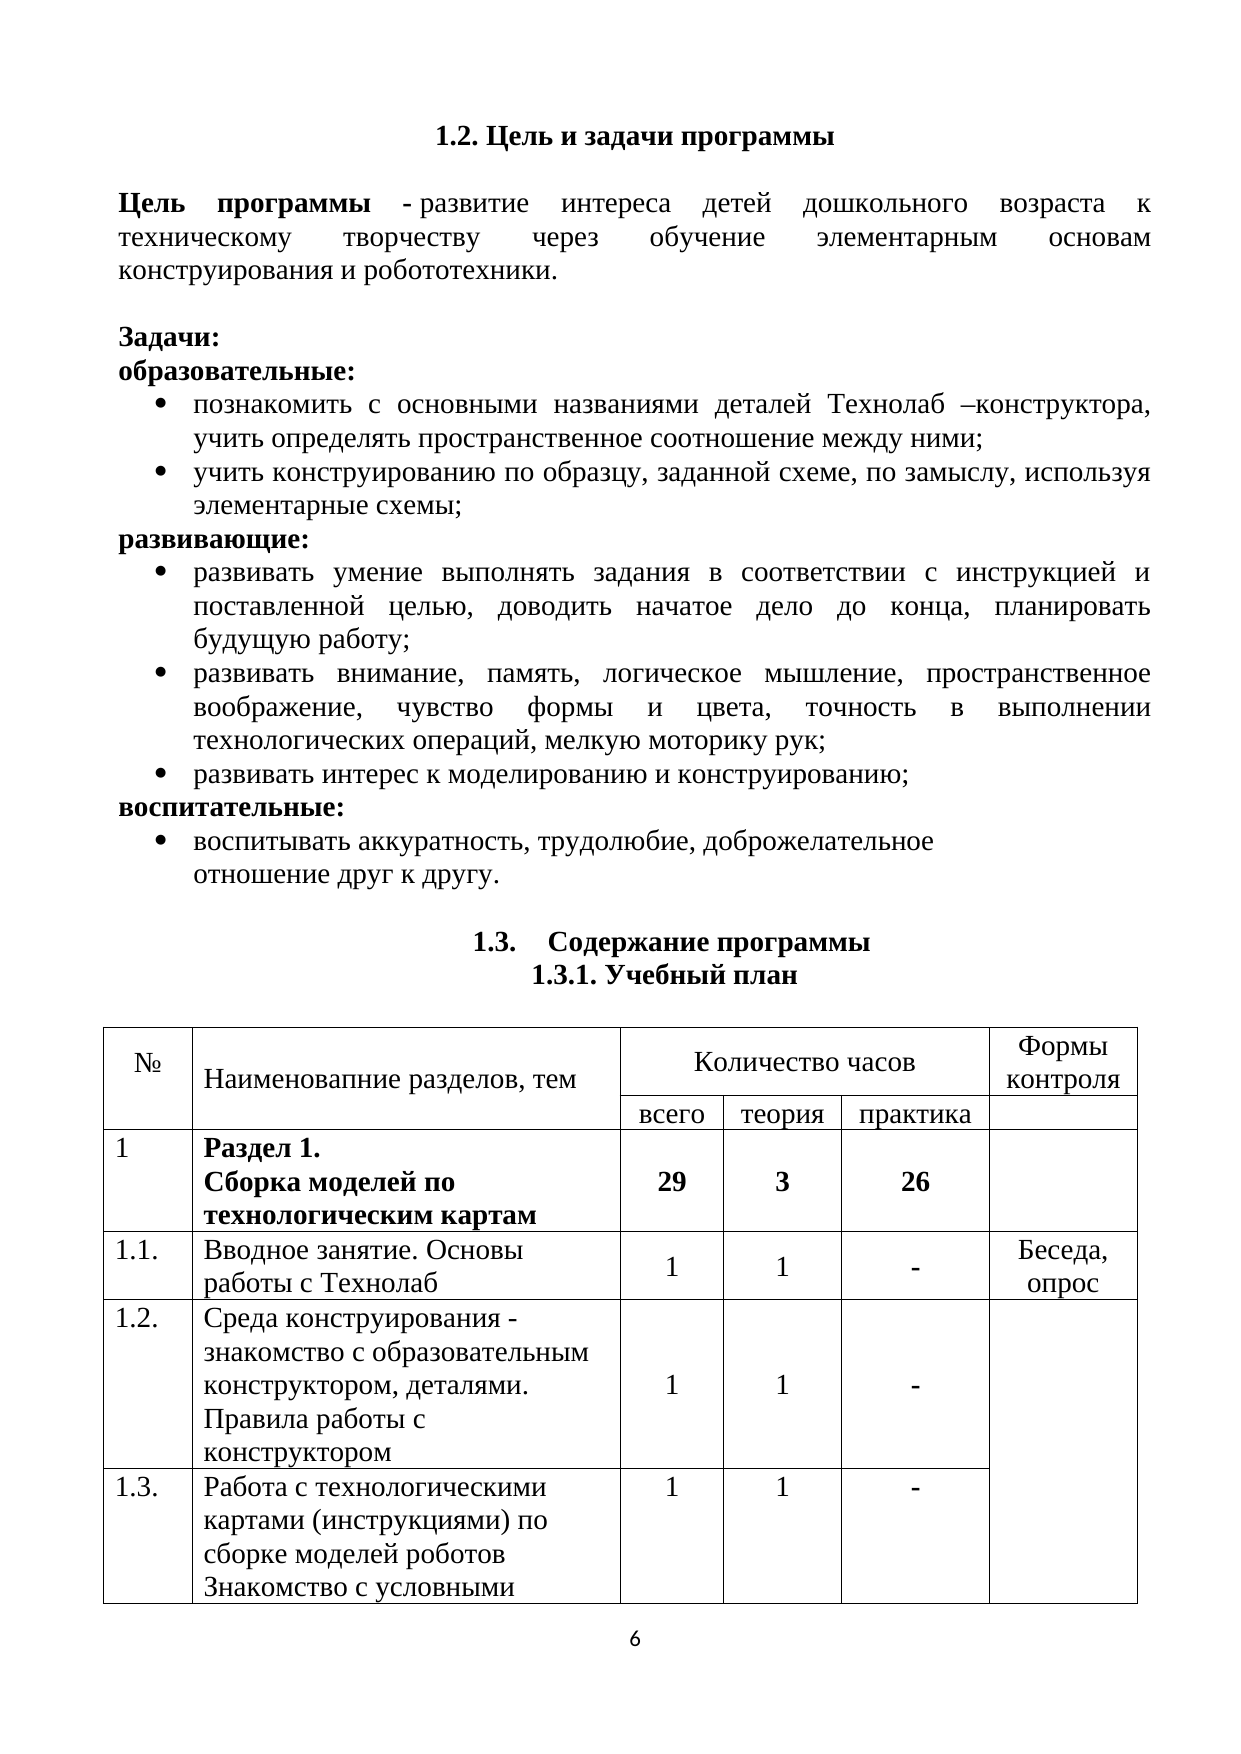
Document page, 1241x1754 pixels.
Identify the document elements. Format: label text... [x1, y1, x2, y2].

table_cell - [842, 1300, 989, 1468]
list познакомить с основными названиями деталей Технолаб –конструктора, учить определять пространственное соотношение между ними; [156, 386, 1152, 454]
text 1.3.1. Учебный план [118, 957, 1152, 991]
table_cell 29 [621, 1130, 723, 1231]
table_cell Вводное занятие. Основы работы с Технолаб [193, 1232, 620, 1299]
text отношение друг к другу. [193, 857, 1152, 890]
table_cell 3 [724, 1130, 841, 1231]
table_cell Раздел 1. Сборка моделей по технологическим картам [193, 1130, 620, 1231]
text Цель программы - развитие интереса детей дошкольного возраста к техническому творчеству через обучение элементарным основам конструирования и робототехники. [118, 185, 1152, 286]
table_header № [104, 1028, 192, 1129]
table_cell 1 [104, 1130, 192, 1231]
text Задачи: [118, 319, 1152, 353]
table_cell [990, 1468, 1137, 1603]
text развивающие: [118, 521, 1152, 554]
table_header Наименовапние разделов, тем [193, 1028, 620, 1129]
table_cell 1.3. [104, 1469, 192, 1603]
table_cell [193, 1469, 620, 1603]
table_cell 1.1. [104, 1232, 192, 1299]
table_cell [990, 1130, 1137, 1231]
table_cell теория [724, 1096, 841, 1129]
table_cell 1 [621, 1232, 723, 1299]
table_cell 1 [621, 1300, 723, 1468]
table_cell 1 [621, 1469, 723, 1603]
table_cell практика [842, 1096, 989, 1129]
table_cell 1.2. [104, 1300, 192, 1468]
table_cell Беседа, опрос [990, 1232, 1137, 1299]
table_header Количество часов [621, 1028, 989, 1095]
text 1.2. Цель и задачи программы [118, 118, 1152, 152]
table_cell 1 [724, 1300, 841, 1468]
list развивать интерес к моделированию и конструированию; [156, 756, 1152, 789]
table_cell [990, 1096, 1137, 1129]
table_cell Среда конструирования - знакомство с образовательным конструктором, деталями. Правила работы с конструктором [193, 1300, 620, 1468]
list развивать внимание, память, логическое мышление, пространственное воображение, чувство формы и цвета, точность в выполнении технологических операций, мелкую моторику рук; [156, 655, 1152, 756]
list воспитывать аккуратность, трудолюбие, доброжелательное [156, 823, 1152, 857]
text воспитательные: [118, 789, 1152, 823]
list учить конструированию по образцу, заданной схеме, по замыслу, используя элементарные схемы; [156, 454, 1152, 521]
text образовательные: [118, 353, 1152, 386]
table_cell 26 [842, 1130, 989, 1231]
table_cell 1 [724, 1469, 841, 1603]
table_cell 1 [724, 1232, 841, 1299]
table_cell - [842, 1232, 989, 1299]
list Содержание программы [472, 924, 1152, 957]
table_cell всего [621, 1096, 723, 1129]
table_header Формы контроля [990, 1028, 1137, 1095]
table_cell [990, 1300, 1137, 1468]
table_cell - [842, 1469, 989, 1603]
list развивать умение выполнять задания в соответствии с инструкцией и поставленной целью, доводить начатое дело до конца, планировать будущую работу; [156, 554, 1152, 655]
